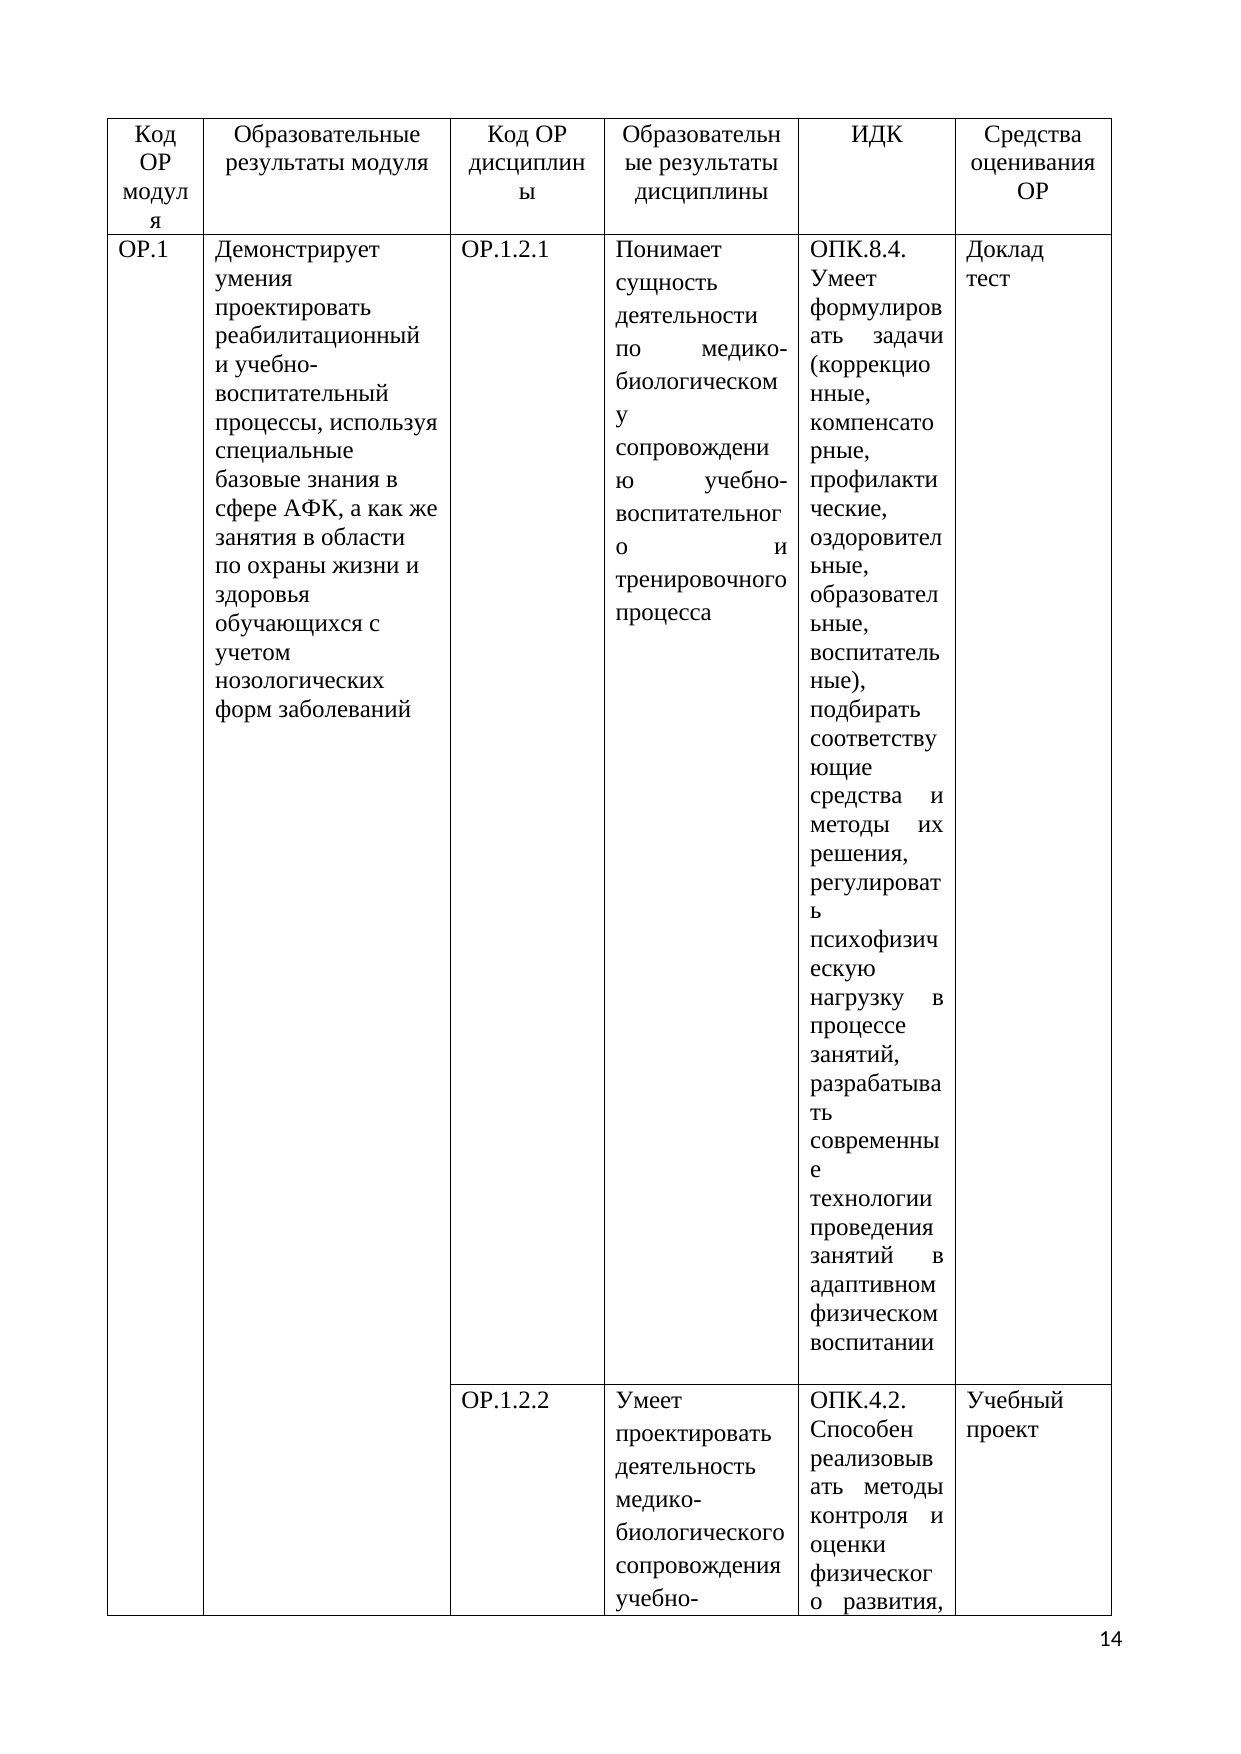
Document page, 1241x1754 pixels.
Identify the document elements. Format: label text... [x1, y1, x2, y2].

table_cell Учебный проект [956, 1385, 1111, 1615]
table_cell ОР.1 [108, 235, 203, 1615]
table_cell Понимает сущность деятельности по медико-биологическому сопровождению учебно-воспитательного и тренировочного процесса [605, 235, 798, 1384]
table_header Код ОР модуля [108, 119, 203, 234]
table_header Образовательные результаты модуля [204, 119, 450, 234]
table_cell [605, 1385, 798, 1615]
table_header Код ОР дисциплины [451, 119, 604, 234]
table_cell Доклад тест [956, 235, 1111, 1384]
table_header ИДК [799, 119, 955, 234]
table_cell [799, 1385, 955, 1615]
table_header Средства оценивания ОР [956, 119, 1111, 234]
table_header Образовательные результаты дисциплины [605, 119, 798, 234]
table_cell Демонстрирует умения проектировать реабилитационный и учебно-воспитательный процессы, используя специальные базовые знания в сфере АФК, а как же занятия в области по охраны жизни и здоровья обучающихся с учетом нозологических форм заболеваний [204, 235, 450, 1615]
table_cell ОПК.8.4. Умеет формулировать задачи (коррекционные, компенсаторные, профилактические, оздоровительные, образовательные, воспитательные), подбирать соответствующие средства и методы их решения, регулировать психофизическую нагрузку в процессе занятий, разрабатывать современные технологии проведения занятий в адаптивном физическом воспитании [799, 235, 955, 1384]
table_cell ОР.1.2.2 [451, 1385, 604, 1615]
table_cell ОР.1.2.1 [451, 235, 604, 1384]
